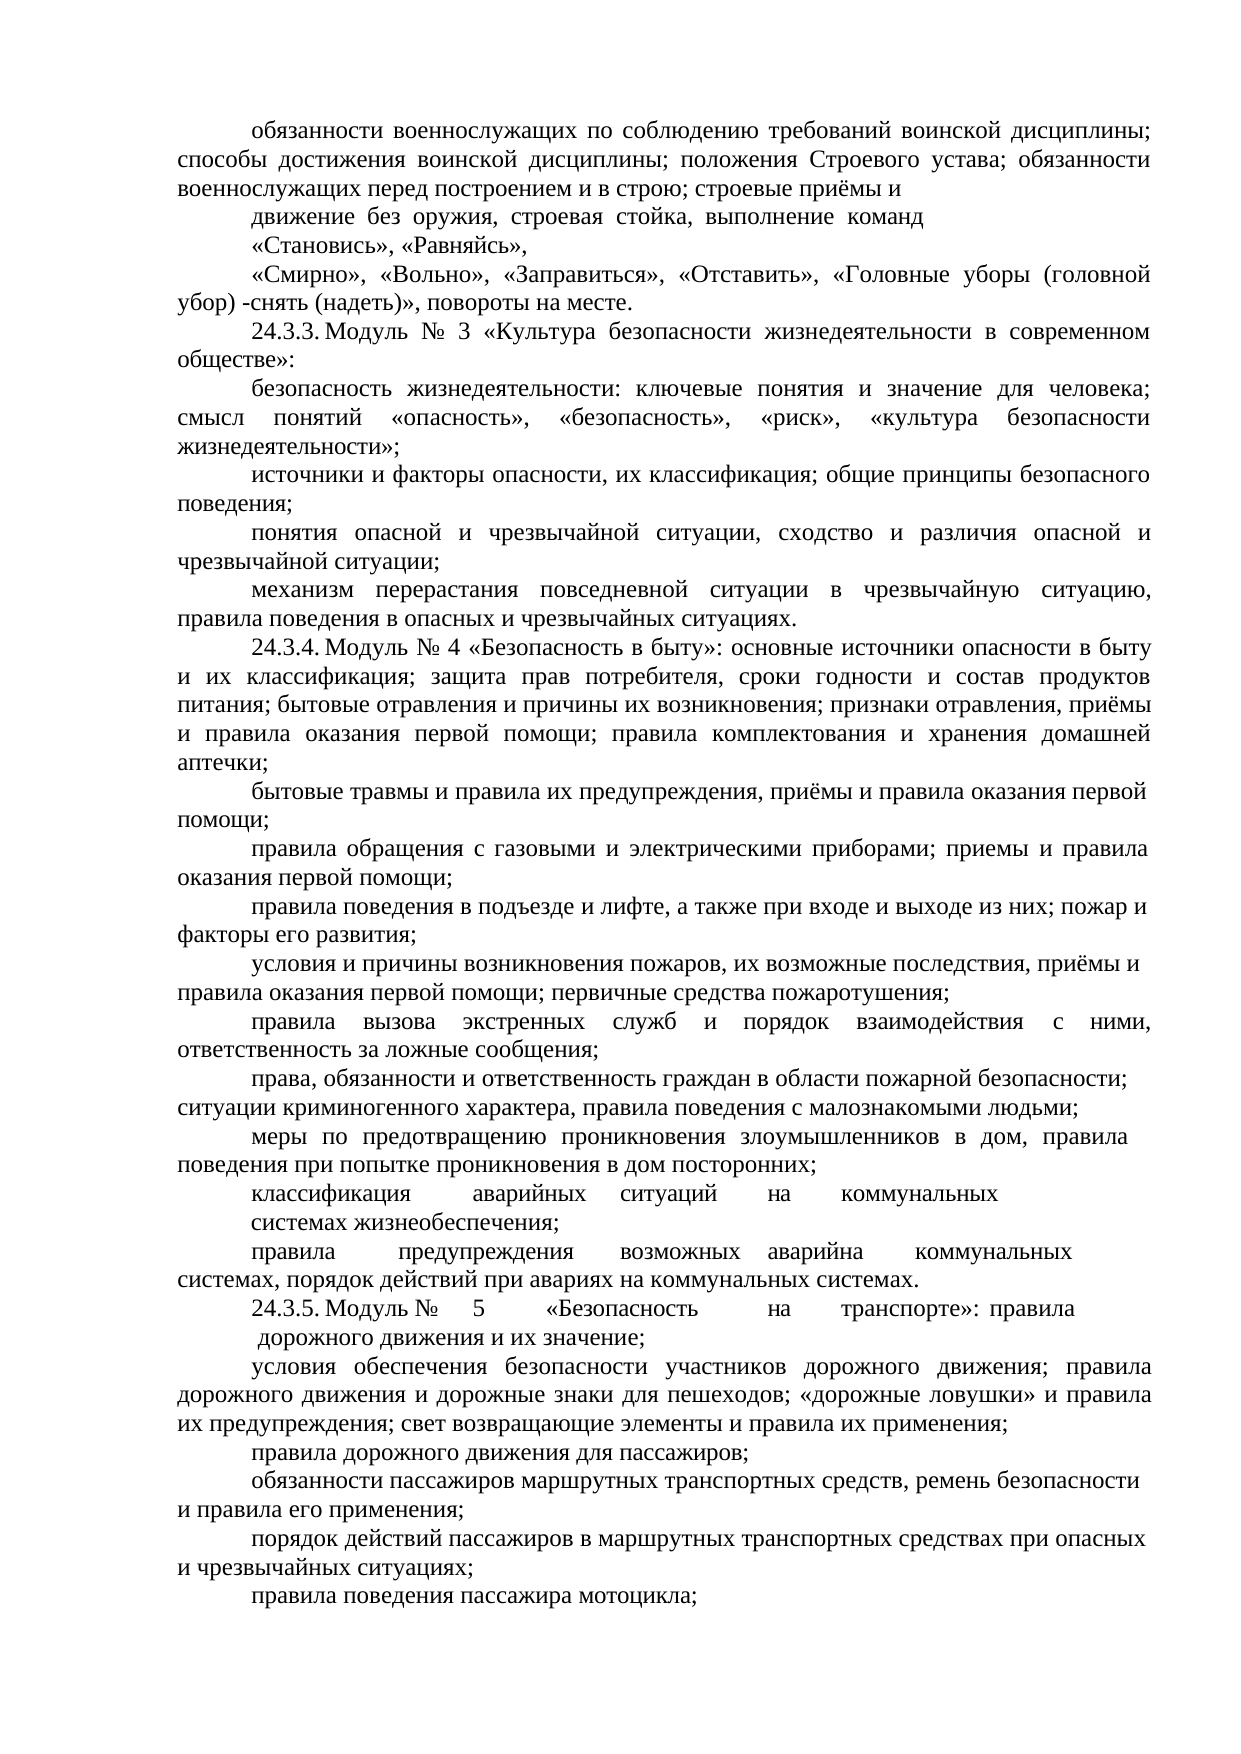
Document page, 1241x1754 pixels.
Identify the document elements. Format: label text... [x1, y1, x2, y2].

text обязанности пассажиров маршрутных транспортных средств, ремень безопасности и правила его применения; [177, 1466, 1151, 1523]
text правила обращения с газовыми и электрическими приборами; приемы и правила оказания первой помощи; [177, 833, 1152, 891]
text движение без оружия, строевая стойка, выполнение команд [251, 202, 1165, 230]
text правила поведения в подъезде и лифте, а также при входе и выходе из них; пожар и факторы его развития; [177, 891, 1165, 948]
text правила предупреждения возможных аварийна коммунальных системах, порядок действий при авариях на коммунальных системах. [177, 1236, 1075, 1293]
text условия обеспечения безопасности участников дорожного движения; правила дорожного движения и дорожные знаки для пешеходов; «дорожные ловушки» и правила их предупреждения; свет возвращающие элементы и правила их применения; [177, 1351, 1152, 1437]
text безопасность жизнедеятельности: ключевые понятия и значение для человека; смысл понятий «опасность», «безопасность», «риск», «культура безопасности жизнедеятельности»; [177, 373, 1151, 459]
text классификация аварийных ситуаций на коммунальных системах жизнеобеспечения; [251, 1178, 1001, 1236]
text условия и причины возникновения пожаров, их возможные последствия, приёмы и правила оказания первой помощи; первичные средства пожаротушения; [177, 948, 1165, 1006]
list Модуль № 3 «Культура безопасности жизнедеятельности в современном обществе»: [177, 317, 1151, 373]
text источники и факторы опасности, их классификация; общие принципы безопасного поведения; [177, 459, 1151, 517]
text обязанности военнослужащих по соблюдению требований воинской дисциплины; способы достижения воинской дисциплины; положения Строевого устава; обязанности военнослужащих перед построением и в строю; строевые приёмы и [177, 115, 1152, 201]
text механизм перерастания повседневной ситуации в чрезвычайную ситуацию, правила поведения в опасных и чрезвычайных ситуациях. [177, 574, 1152, 632]
text права, обязанности и ответственность граждан в области пожарной безопасности; ситуации криминогенного характера, правила поведения с малознакомыми людьми; [177, 1063, 1165, 1121]
list Модуль № 4 «Безопасность в быту»: основные источники опасности в быту и их классификация; защита прав потребителя, сроки годности и состав продуктов питания; бытовые отравления и причины их возникновения; признаки отравления, приёмы и правила оказания первой помощи; правила комплектования и хранения домашней аптечки; [177, 632, 1152, 776]
text правила вызова экстренных служб и порядок взаимодействия с ними, ответственность за ложные сообщения; [177, 1006, 1152, 1063]
text «Смирно», «Вольно», «Заправиться», «Отставить», «Головные уборы (головной убор) -снять (надеть)», повороты на месте. [177, 259, 1152, 316]
text правила поведения пассажира мотоцикла; [251, 1581, 1165, 1609]
text понятия опасной и чрезвычайной ситуации, сходство и различия опасной и чрезвычайной ситуации; [177, 517, 1152, 574]
text бытовые травмы и правила их предупреждения, приёмы и правила оказания первой помощи; [177, 776, 1165, 833]
text порядок действий пассажиров в маршрутных транспортных средствах при опасных и чрезвычайных ситуациях; [177, 1523, 1151, 1581]
text меры по предотвращению проникновения злоумышленников в дом, правила поведения при попытке проникновения в дом посторонних; [177, 1121, 1165, 1178]
text «Становись», «Равняйсь», [251, 230, 1165, 259]
text правила дорожного движения для пассажиров; [251, 1437, 1165, 1466]
list Модуль № 5 «Безопасность на транспорте»: правила дорожного движения и их значение; [251, 1293, 1075, 1351]
